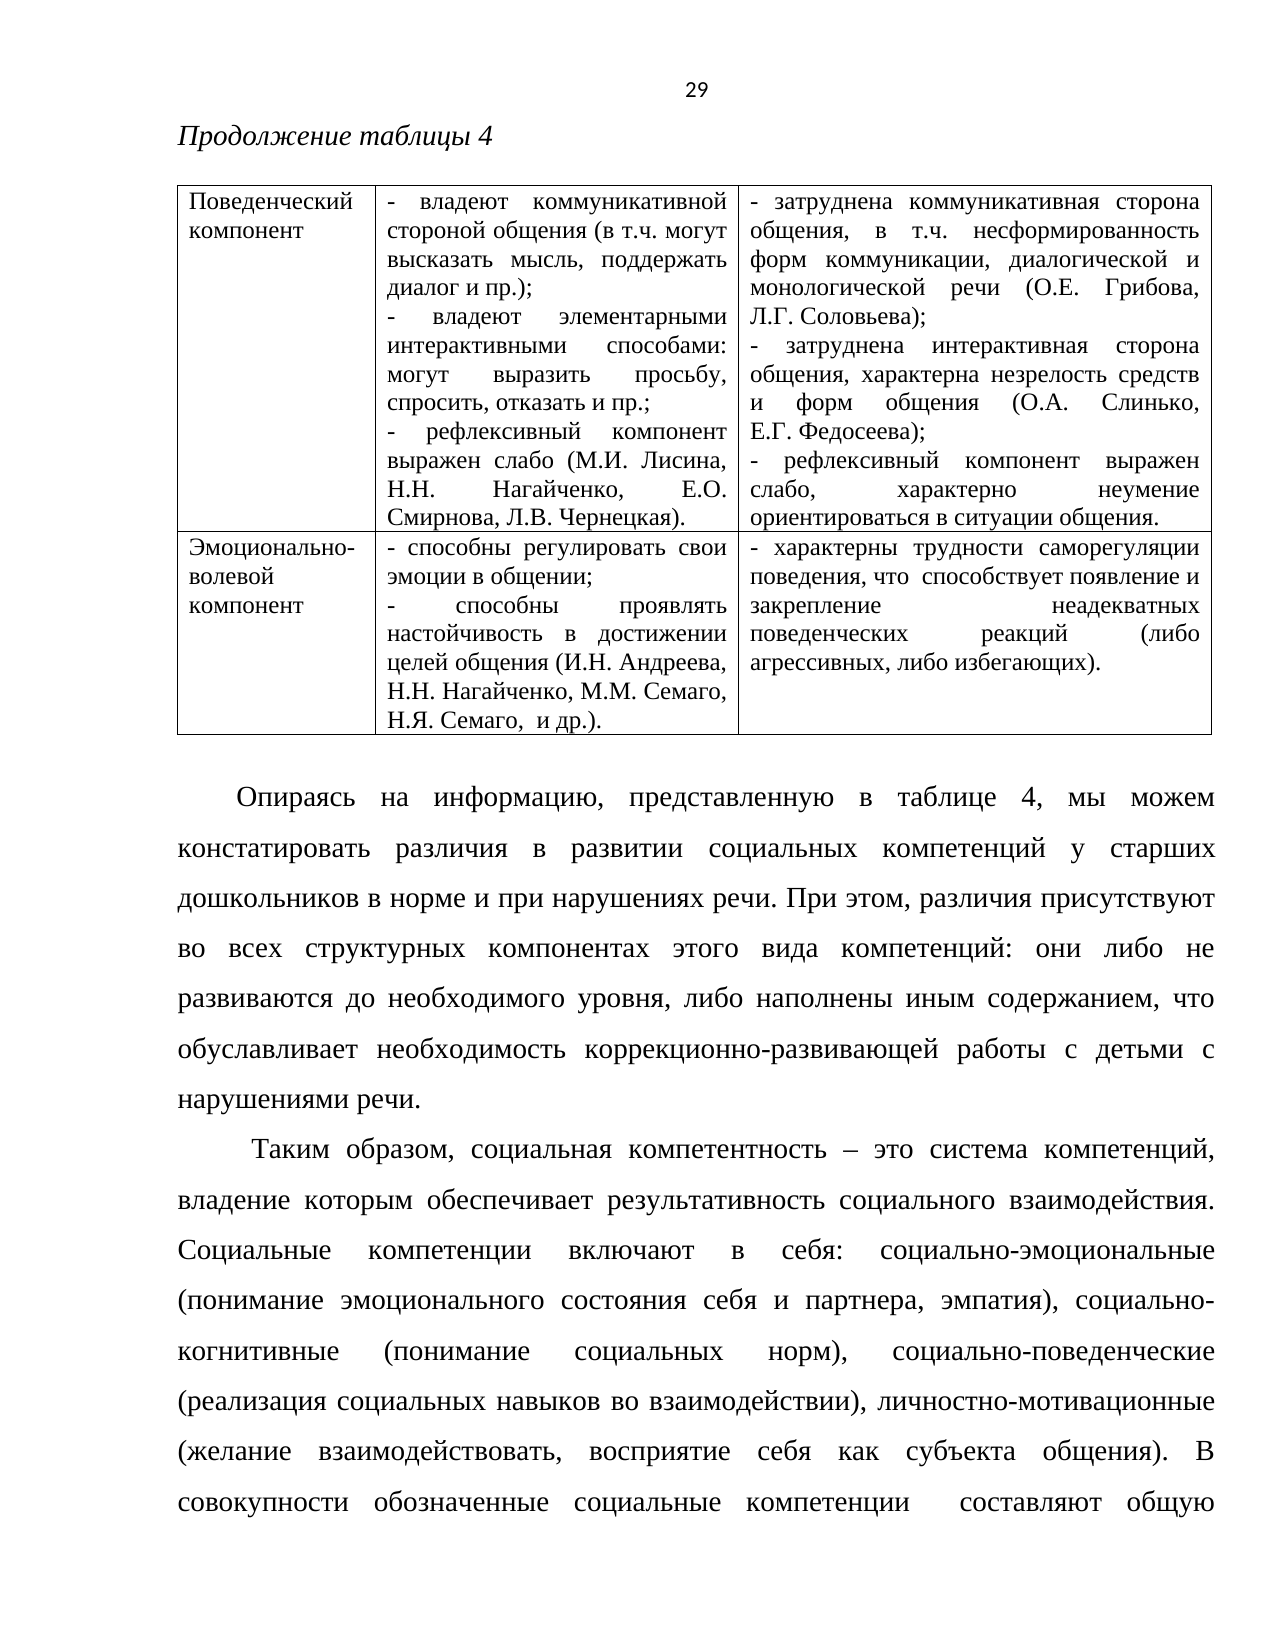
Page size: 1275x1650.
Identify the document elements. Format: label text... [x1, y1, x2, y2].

text Продолжение таблицы 4 [177, 118, 1216, 152]
table_header Поведенческий компонент [178, 186, 375, 531]
table_cell - характерны трудности саморегуляции поведения, что способствует появление и закрепление неадекватных поведенческих реакций (либо агрессивных, либо избегающих). [739, 532, 1211, 733]
table_header - затруднена коммуникативная сторона общения, в т.ч. несформированность форм коммуникации, диалогической и монологической речи (О.Е. Грибова, Л.Г. Соловьева); - затруднена интерактивная сторона общения, характерна незрелость средств и форм общения (О.А. Слинько, Е.Г. Федосеева); - рефлексивный компонент выражен слабо, характерно неумение ориентироваться в ситуации общения. [739, 186, 1211, 531]
text Опираясь на информацию, представленную в таблице 4, мы можем констатировать различия в развитии социальных компетенций у старших дошкольников в норме и при нарушениях речи. При этом, различия присутствуют во всех структурных компонентах этого вида компетенций: они либо не развиваются до необходимого уровня, либо наполнены иным содержанием, что обуславливает необходимость коррекционно-развивающей работы с детьми с нарушениями речи. [177, 779, 1216, 1115]
table_header - владеют коммуникативной стороной общения (в т.ч. могут высказать мысль, поддержать диалог и пр.); - владеют элементарными интерактивными способами: могут выразить просьбу, спросить, отказать и пр.; - рефлексивный компонент выражен слабо (М.И. Лисина, Н.Н. Нагайченко, Е.О. Смирнова, Л.В. Чернецкая). [376, 186, 738, 531]
table_cell Эмоционально-волевой компонент [178, 532, 375, 733]
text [177, 1132, 1216, 1517]
table_cell - способны регулировать свои эмоции в общении; - способны проявлять настойчивость в достижении целей общения (И.Н. Андреева, Н.Н. Нагайченко, М.М. Семаго, Н.Я. Семаго, и др.). [376, 532, 738, 733]
